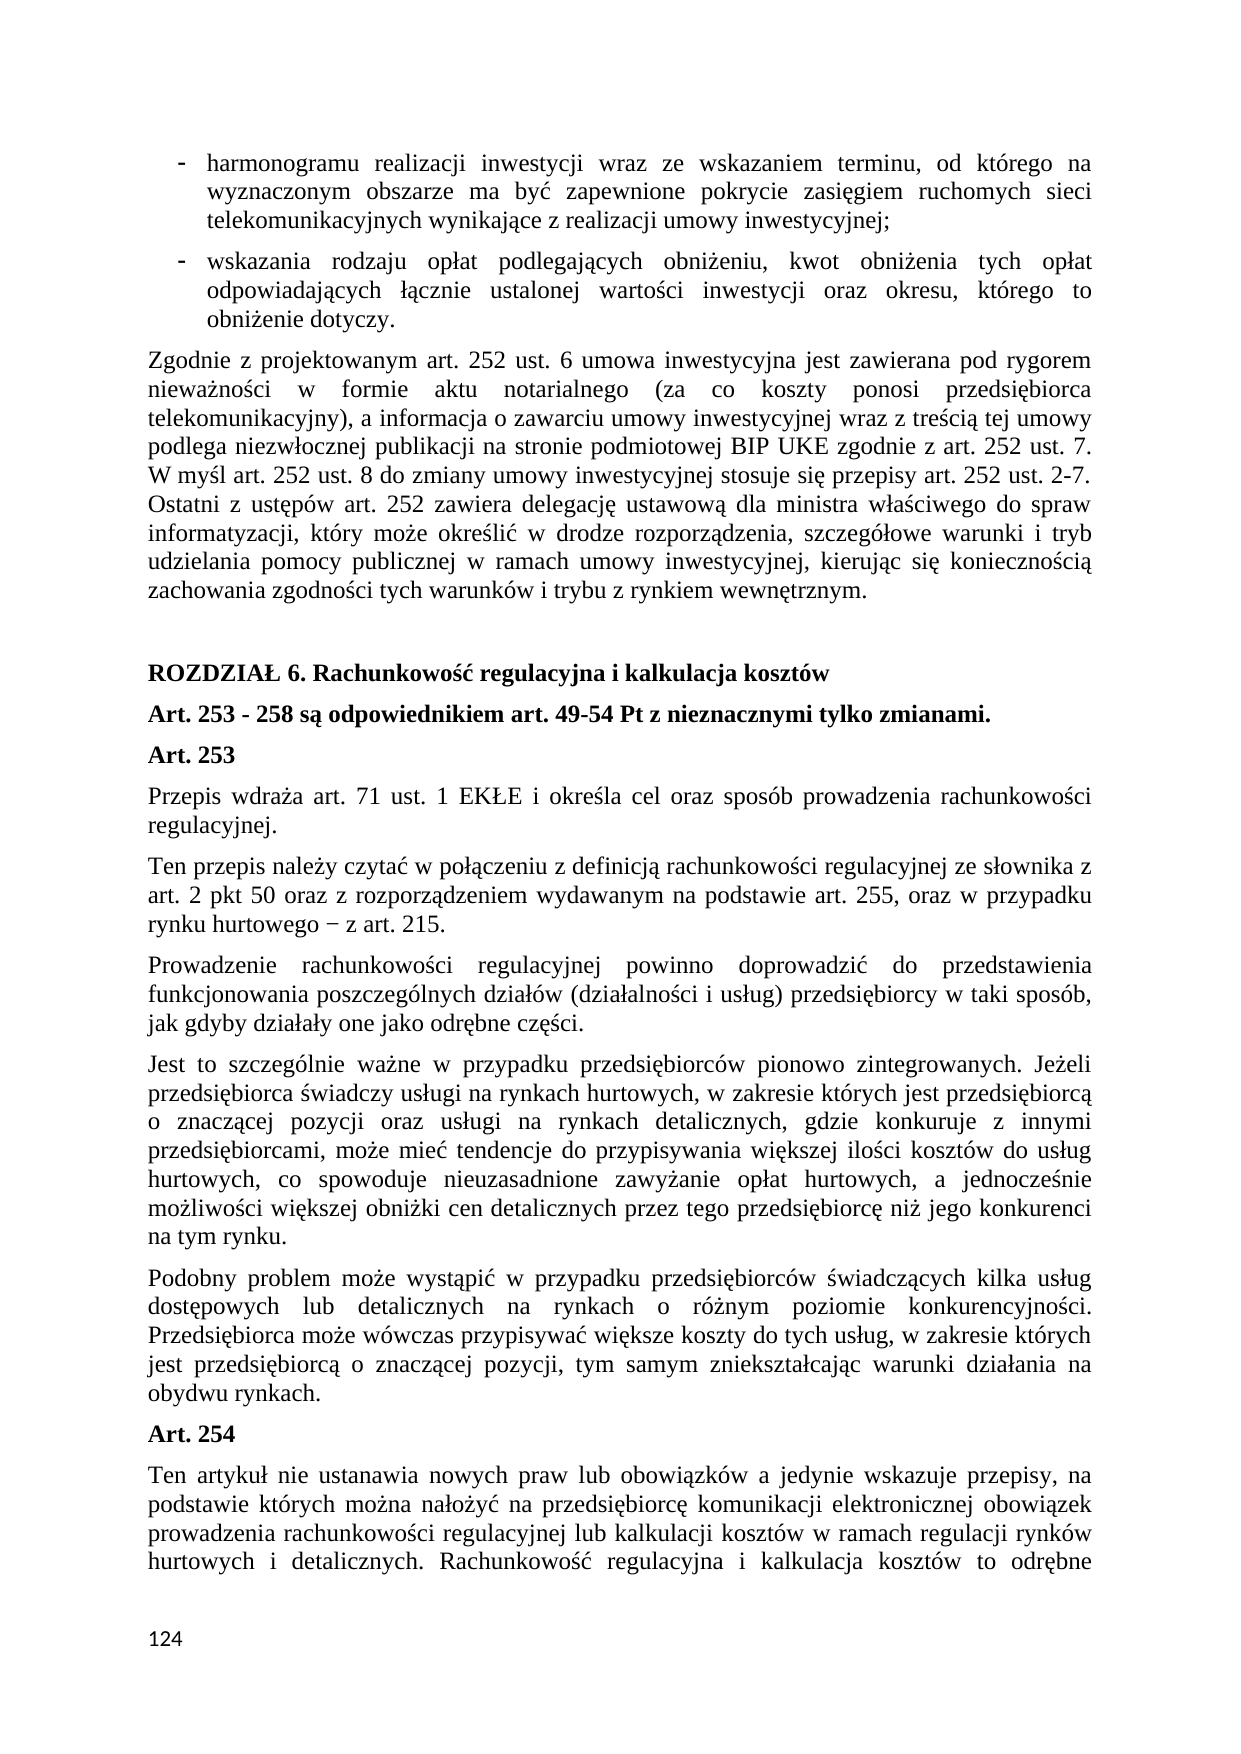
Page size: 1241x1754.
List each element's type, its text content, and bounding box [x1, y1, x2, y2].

text Jest to szczególnie ważne w przypadku przedsiębiorców pionowo zintegrowanych. Jeżeli przedsiębiorca świadczy usługi na rynkach hurtowych, w zakresie których jest przedsiębiorcą o znaczącej pozycji oraz usługi na rynkach detalicznych, gdzie konkuruje z innymi przedsiębiorcami, może mieć tendencje do przypisywania większej ilości kosztów do usług hurtowych, co spowoduje nieuzasadnione zawyżanie opłat hurtowych, a jednocześnie możliwości większej obniżki cen detalicznych przez tego przedsiębiorcę niż jego konkurenci na tym rynku. [148, 1049, 1093, 1250]
list harmonogramu realizacji inwestycji wraz ze wskazaniem terminu, od którego na wyznaczonym obszarze ma być zapewnione pokrycie zasięgiem ruchomych sieci telekomunikacyjnych wynikające z realizacji umowy inwestycyjnej; [177, 148, 1093, 234]
text Zgodnie z projektowanym art. 252 ust. 6 umowa inwestycyjna jest zawierana pod rygorem nieważności w formie aktu notarialnego (za co koszty ponosi przedsiębiorca telekomunikacyjny), a informacja o zawarciu umowy inwestycyjnej wraz z treścią tej umowy podlega niezwłocznej publikacji na stronie podmiotowej BIP UKE zgodnie z art. 252 ust. 7. W myśl art. 252 ust. 8 do zmiany umowy inwestycyjnej stosuje się przepisy art. 252 ust. 2-7. Ostatni z ustępów art. 252 zawiera delegację ustawową dla ministra właściwego do spraw informatyzacji, który może określić w drodze rozporządzenia, szczegółowe warunki i tryb udzielania pomocy publicznej w ramach umowy inwestycyjnej, kierując się koniecznością zachowania zgodności tych warunków i trybu z rynkiem wewnętrznym. [148, 345, 1093, 604]
text Art. 254 [148, 1419, 1093, 1448]
text Przepis wdraża art. 71 ust. 1 EKŁE i określa cel oraz sposób prowadzenia rachunkowości regulacyjnej. [148, 781, 1093, 839]
text Art. 253 [148, 740, 1093, 769]
text Ten przepis należy czytać w połączeniu z definicją rachunkowości regulacyjnej ze słownika z art. 2 pkt 50 oraz z rozporządzeniem wydawanym na podstawie art. 255, oraz w przypadku rynku hurtowego − z art. 215. [148, 851, 1093, 938]
text Podobny problem może wystąpić w przypadku przedsiębiorców świadczących kilka usług dostępowych lub detalicznych na rynkach o różnym poziomie konkurencyjności. Przedsiębiorca może wówczas przypisywać większe koszty do tych usług, w zakresie których jest przedsiębiorcą o znaczącej pozycji, tym samym zniekształcając warunki działania na obydwu rynkach. [148, 1263, 1093, 1406]
text Art. 253 - 258 są odpowiednikiem art. 49-54 Pt z nieznacznymi tylko zmianami. [148, 699, 1093, 728]
list wskazania rodzaju opłat podlegających obniżeniu, kwot obniżenia tych opłat odpowiadających łącznie ustalonej wartości inwestycji oraz okresu, którego to obniżenie dotyczy. [177, 246, 1093, 333]
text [148, 1460, 1093, 1575]
text Prowadzenie rachunkowości regulacyjnej powinno doprowadzić do przedstawienia funkcjonowania poszczególnych działów (działalności i usług) przedsiębiorcy w taki sposób, jak gdyby działały one jako odrębne części. [148, 950, 1093, 1036]
text ROZDZIAŁ 6. Rachunkowość regulacyjna i kalkulacja kosztów [148, 658, 1093, 686]
